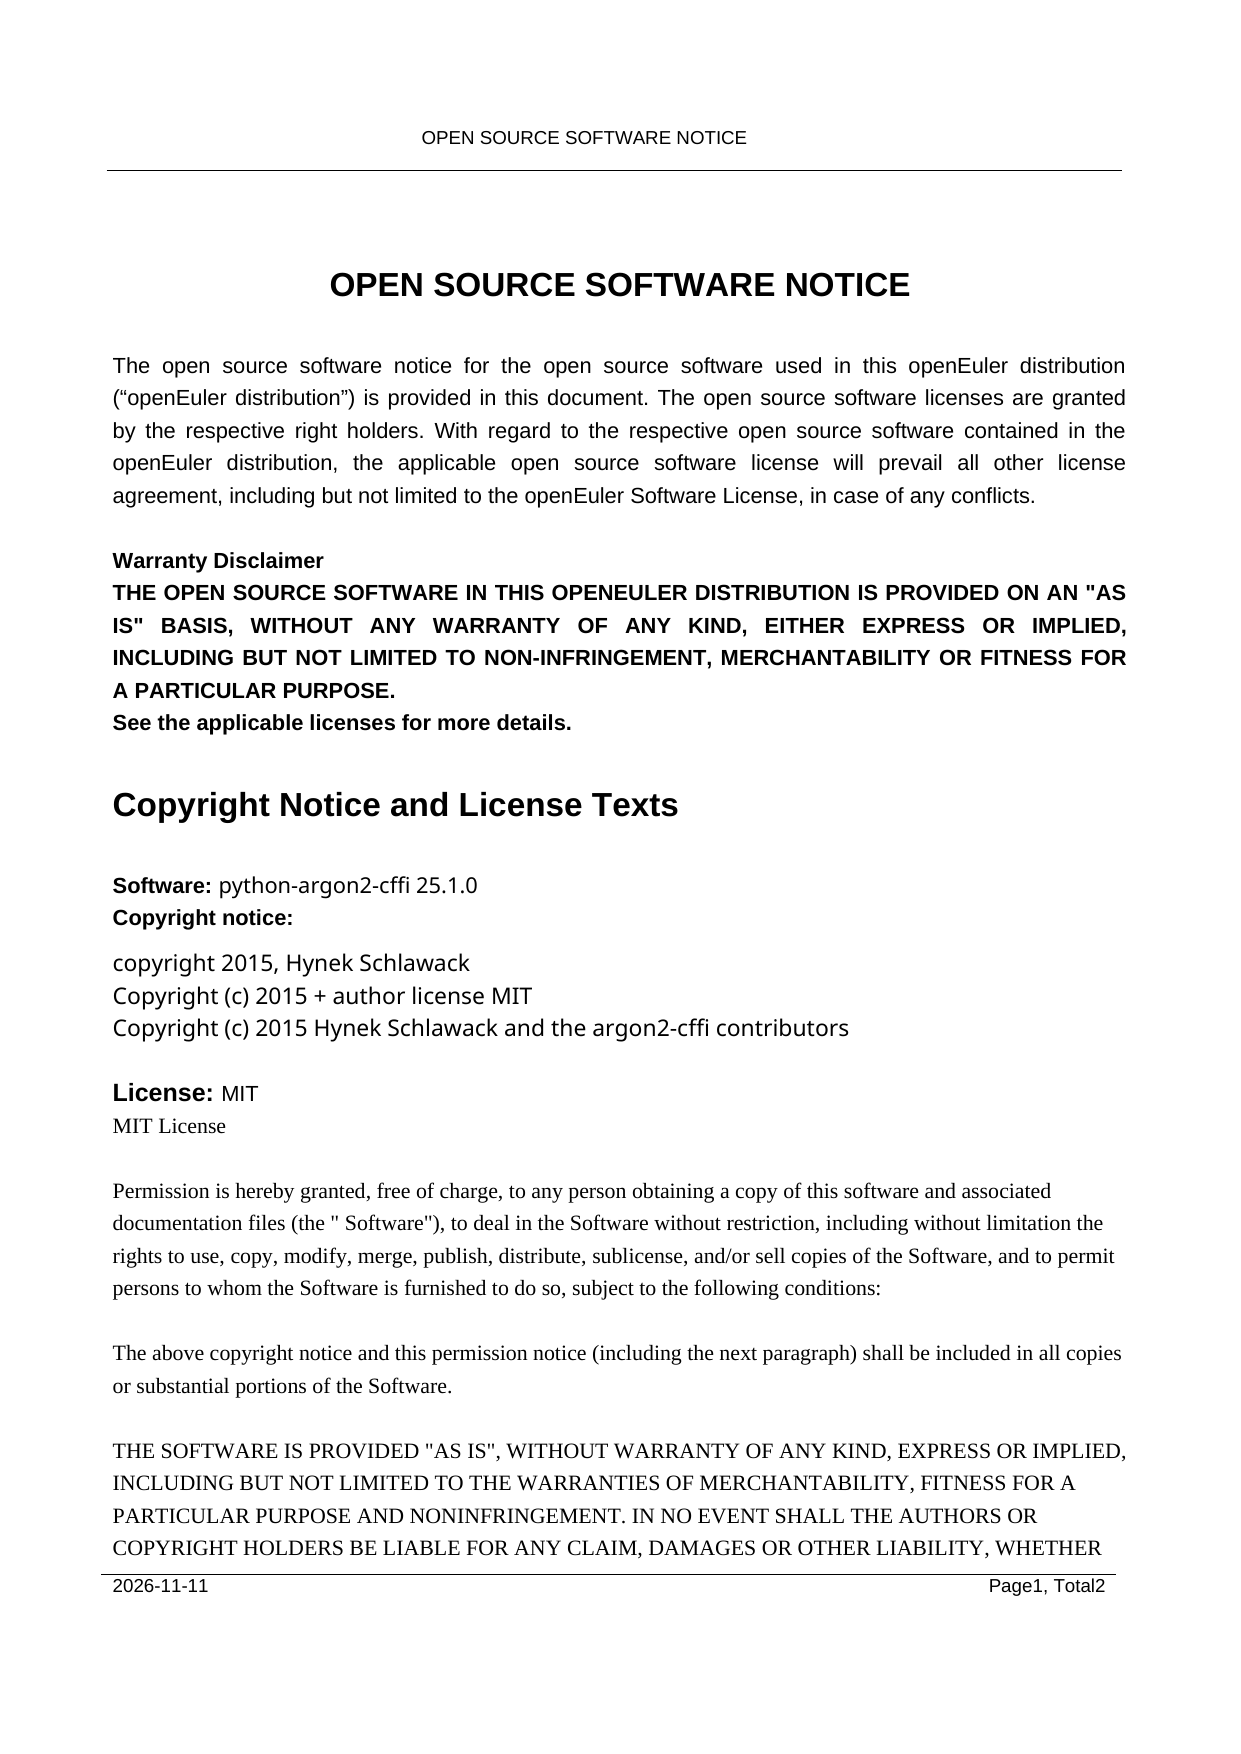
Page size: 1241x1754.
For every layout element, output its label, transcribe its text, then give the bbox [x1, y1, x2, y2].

text THE OPEN SOURCE SOFTWARE IN THIS OPENEULER DISTRIBUTION IS PROVIDED ON AN "AS IS" BASIS, WITHOUT ANY WARRANTY OF ANY KIND, EITHER EXPRESS OR IMPLIED, INCLUDING BUT NOT LIMITED TO NON-INFRINGEMENT, MERCHANTABILITY OR FITNESS FOR A PARTICULAR PURPOSE. See the applicable licenses for more details. [112, 576, 1128, 739]
text OPEN SOURCE SOFTWARE NOTICE [112, 251, 1128, 316]
text Copyright notice: [112, 901, 1128, 934]
text copyright 2015, Hynek Schlawack Copyright (c) 2015 + author license MIT Copyright (c) 2015 Hynek Schlawack and the argon2-cffi contributors [112, 947, 1128, 1077]
text The open source software notice for the open source software used in this openEuler distribution (“openEuler distribution”) is provided in this document. The open source software licenses are granted by the respective right holders. With regard to the respective open source software contained in the openEuler distribution, the applicable open source software license will prevail all other license agreement, including but not limited to the openEuler Software License, in case of any conflicts. [112, 349, 1128, 511]
text Copyright Notice and License Texts [112, 771, 1128, 836]
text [112, 1109, 1128, 1564]
text License: MIT [112, 1077, 1128, 1109]
text Warranty Disclaimer [112, 544, 1128, 576]
title Software: python-argon2-cffi 25.1.0 [112, 869, 1128, 901]
